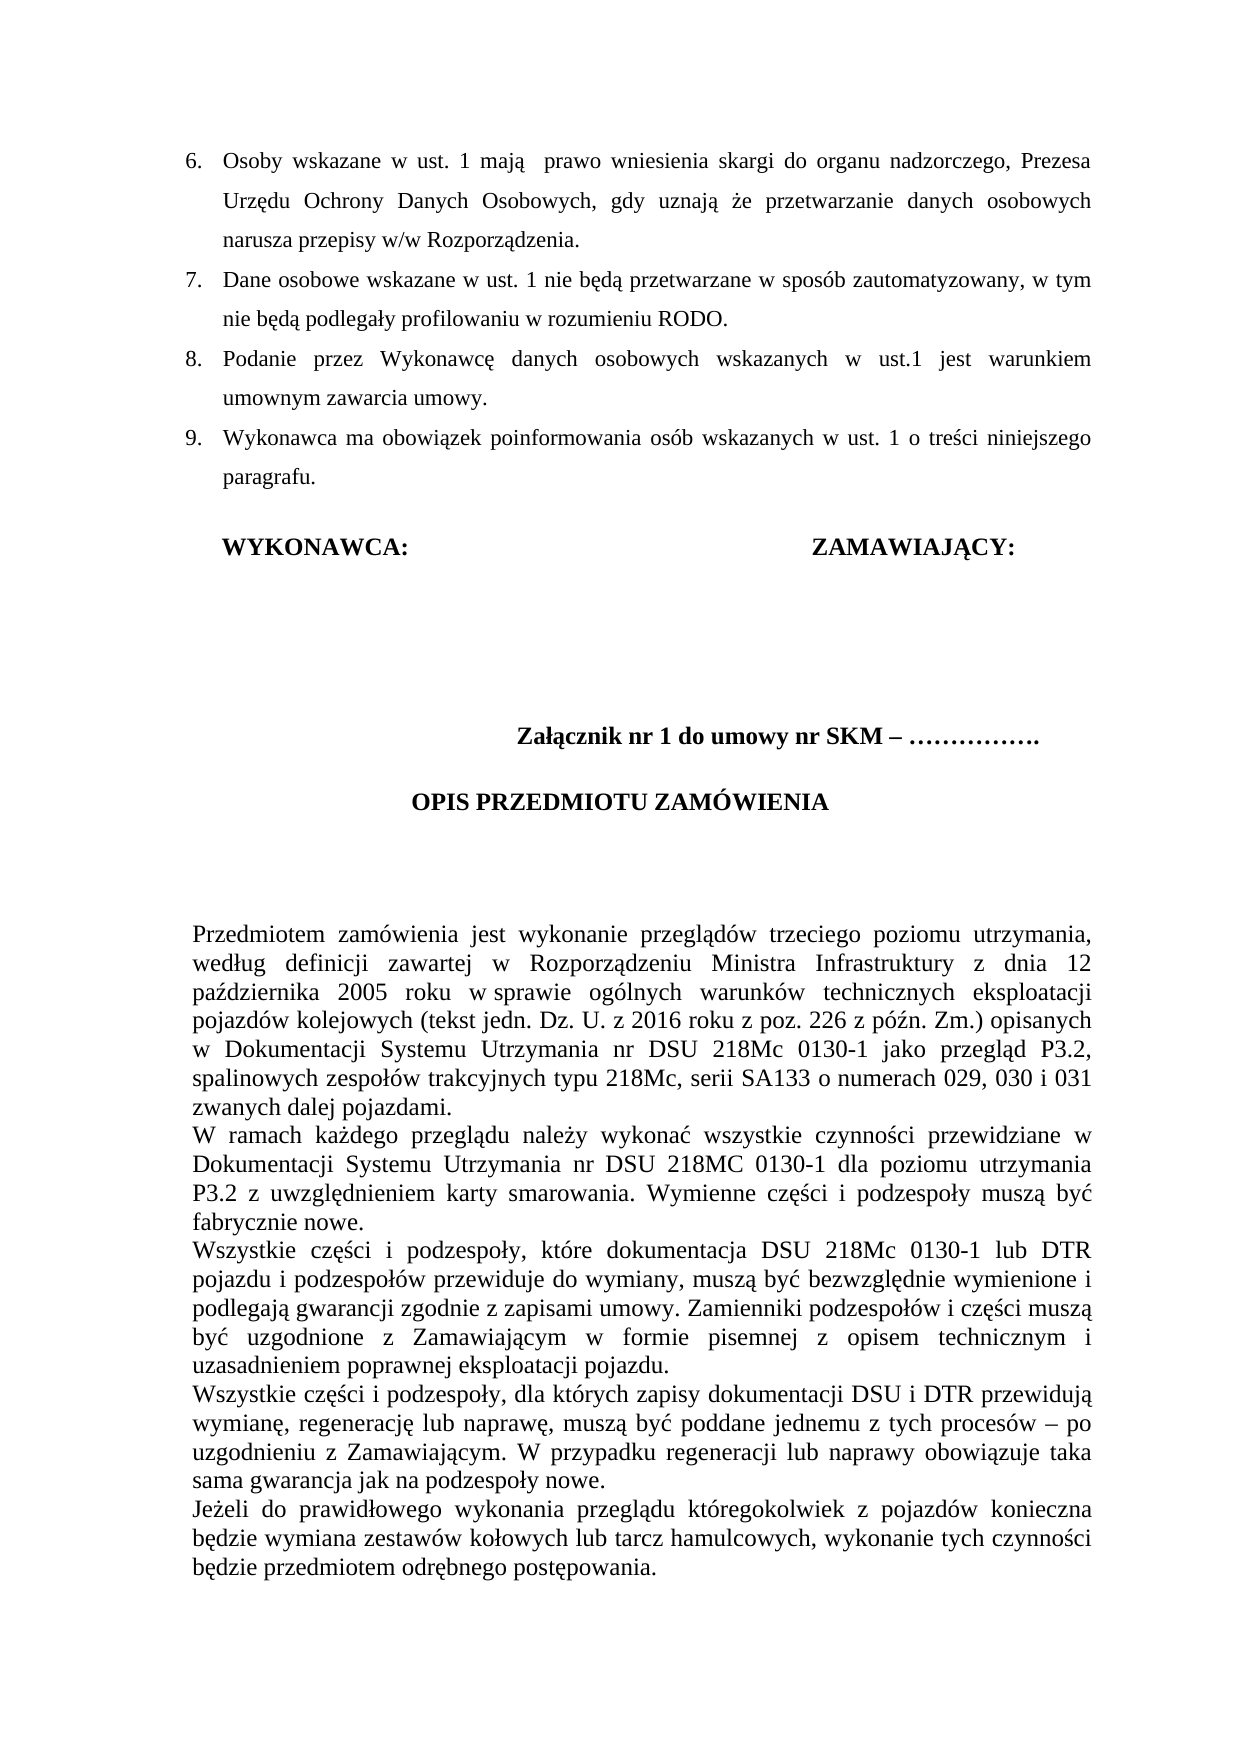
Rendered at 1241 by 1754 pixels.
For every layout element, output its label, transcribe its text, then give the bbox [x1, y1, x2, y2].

list Wykonawca ma obowiązek poinformowania osób wskazanych w ust. 1 o treści niniejszego paragrafu. [185, 424, 1093, 490]
list Osoby wskazane w ust. 1 mają prawo wniesienia skargi do organu nadzorczego, Prezesa Urzędu Ochrony Danych Osobowych, gdy uznają że przetwarzanie danych osobowych narusza przepisy w/w Rozporządzenia. [185, 148, 1093, 253]
list Dane osobowe wskazane w ust. 1 nie będą przetwarzane w sposób zautomatyzowany, w tym nie będą podlegały profilowaniu w rozumieniu RODO. [185, 266, 1093, 332]
text Jeżeli do prawidłowego wykonania przeglądu któregokolwiek z pojazdów konieczna będzie wymiana zestawów kołowych lub tarcz hamulcowych, wykonanie tych czynności będzie przedmiotem odrębnego postępowania. [192, 1494, 1093, 1581]
text Załącznik nr 1 do umowy nr SKM – ……………. [516, 721, 1093, 750]
list Podanie przez Wykonawcę danych osobowych wskazanych w ust.1 jest warunkiem umownym zawarcia umowy. [185, 345, 1093, 411]
text W ramach każdego przeglądu należy wykonać wszystkie czynności przewidziane w Dokumentacji Systemu Utrzymania nr DSU 218MC 0130-1 dla poziomu utrzymania P3.2 z uwzględnieniem karty smarowania. Wymienne części i podzespoły muszą być fabrycznie nowe. [192, 1121, 1093, 1236]
text WYKONAWCA: ZAMAWIAJĄCY: [148, 532, 1093, 560]
text OPIS PRZEDMIOTU ZAMÓWIENIA [148, 787, 1093, 816]
text Wszystkie części i podzespoły, które dokumentacja DSU 218Mc 0130-1 lub DTR pojazdu i podzespołów przewiduje do wymiany, muszą być bezwzględnie wymienione i podlegają gwarancji zgodnie z zapisami umowy. Zamienniki podzespołów i części muszą być uzgodnione z Zamawiającym w formie pisemnej z opisem technicznym i uzasadnieniem poprawnej eksploatacji pojazdu. [192, 1236, 1093, 1379]
text Przedmiotem zamówienia jest wykonanie przeglądów trzeciego poziomu utrzymania, według definicji zawartej w Rozporządzeniu Ministra Infrastruktury z dnia 12 października 2005 roku w sprawie ogólnych warunków technicznych eksploatacji pojazdów kolejowych (tekst jedn. Dz. U. z 2016 roku z poz. 226 z późn. Zm.) opisanych w Dokumentacji Systemu Utrzymania nr DSU 218Mc 0130-1 jako przegląd P3.2, spalinowych zespołów trakcyjnych typu 218Mc, serii SA133 o numerach 029, 030 i 031 zwanych dalej pojazdami. [192, 919, 1093, 1121]
text Wszystkie części i podzespoły, dla których zapisy dokumentacji DSU i DTR przewidują wymianę, regenerację lub naprawę, muszą być poddane jednemu z tych procesów – po uzgodnieniu z Zamawiającym. W przypadku regeneracji lub naprawy obowiązuje taka sama gwarancja jak na podzespoły nowe. [192, 1379, 1093, 1494]
